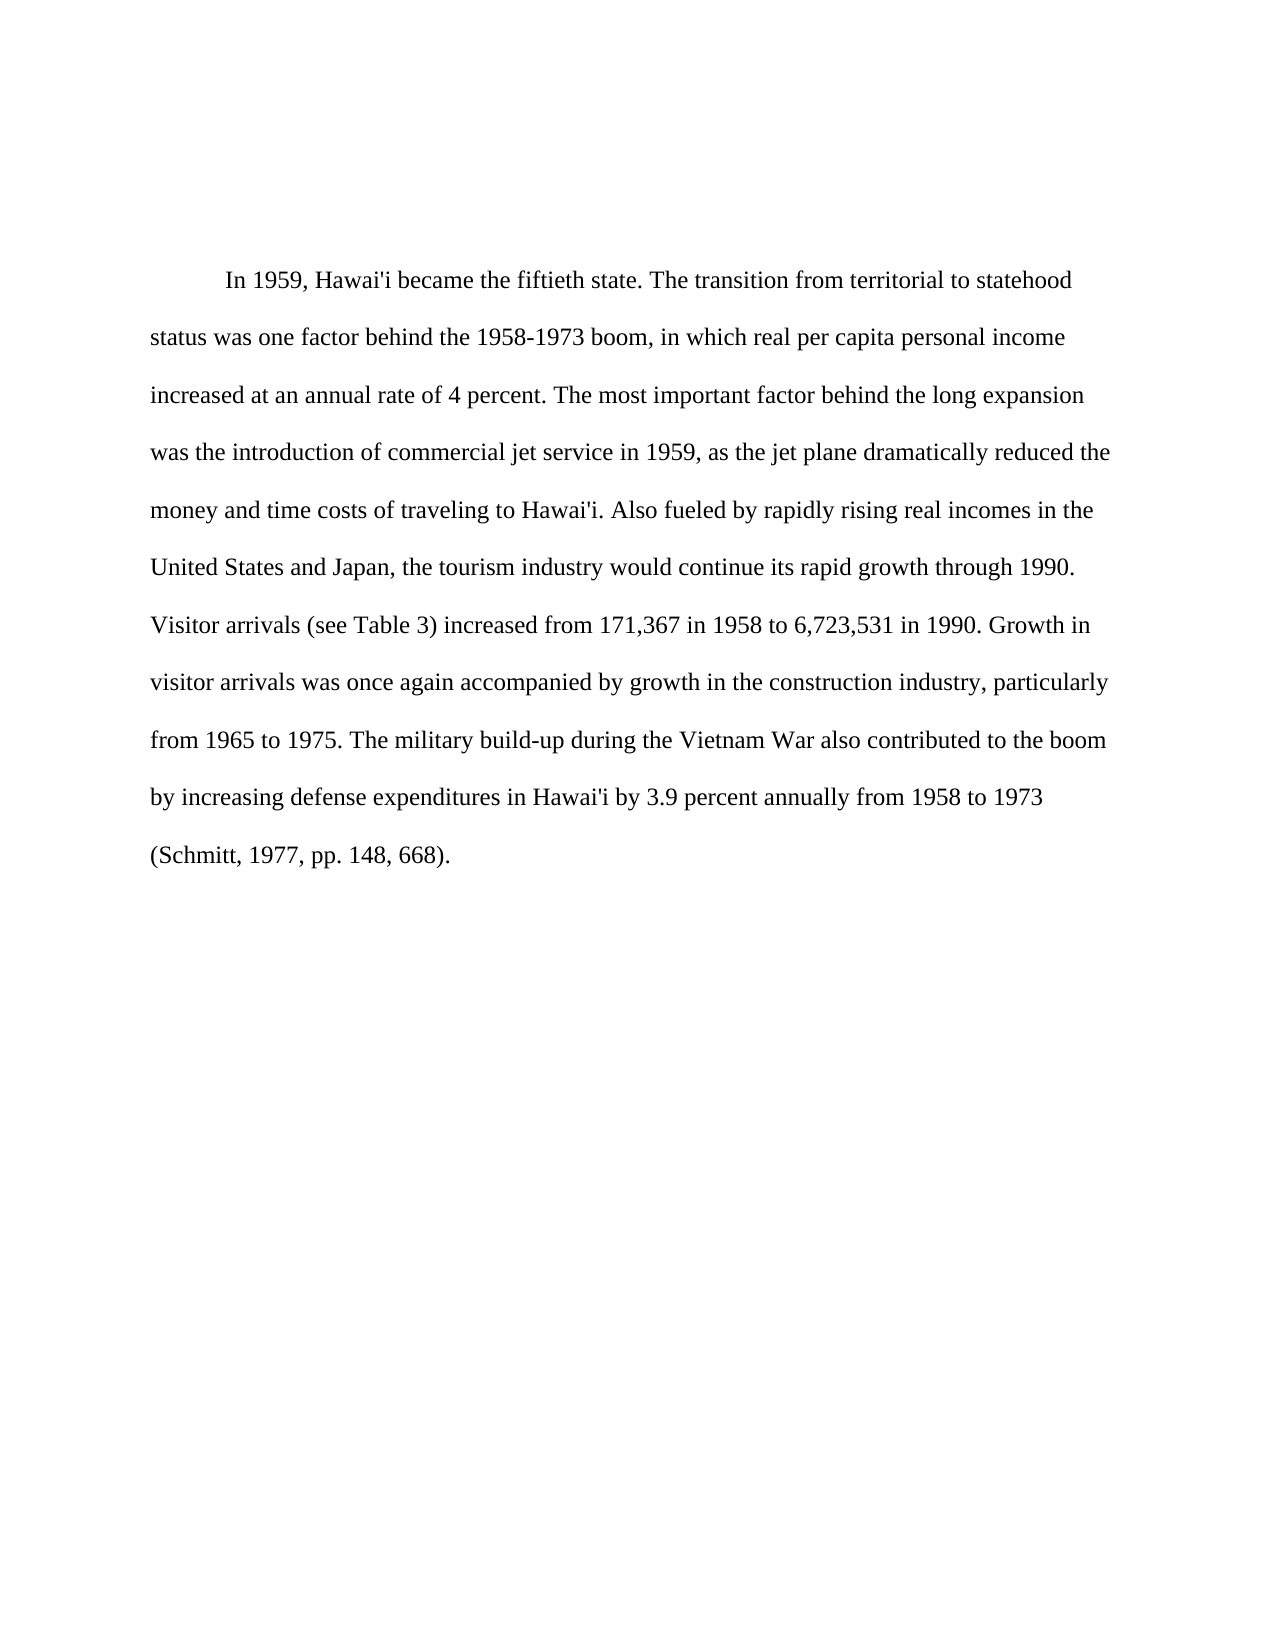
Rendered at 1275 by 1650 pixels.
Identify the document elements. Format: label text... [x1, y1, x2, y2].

text In 1959, Hawai'i became the fiftieth state. The transition from territorial to statehood status was one factor behind the 1958-1973 boom, in which real per capita personal income increased at an annual rate of 4 percent. The most important factor behind the long expansion was the introduction of commercial jet service in 1959, as the jet plane dramatically reduced the money and time costs of traveling to Hawai'i. Also fueled by rapidly rising real incomes in the United States and Japan, the tourism industry would continue its rapid growth through 1990. Visitor arrivals (see Table 3) increased from 171,367 in 1958 to 6,723,531 in 1990. Growth in visitor arrivals was once again accompanied by growth in the construction industry, particularly from 1965 to 1975. The military build-up during the Vietnam War also contributed to the boom by increasing defense expenditures in Hawai'i by 3.9 percent annually from 1958 to 1973 (Schmitt, 1977, pp. 148, 668). [150, 265, 1125, 869]
